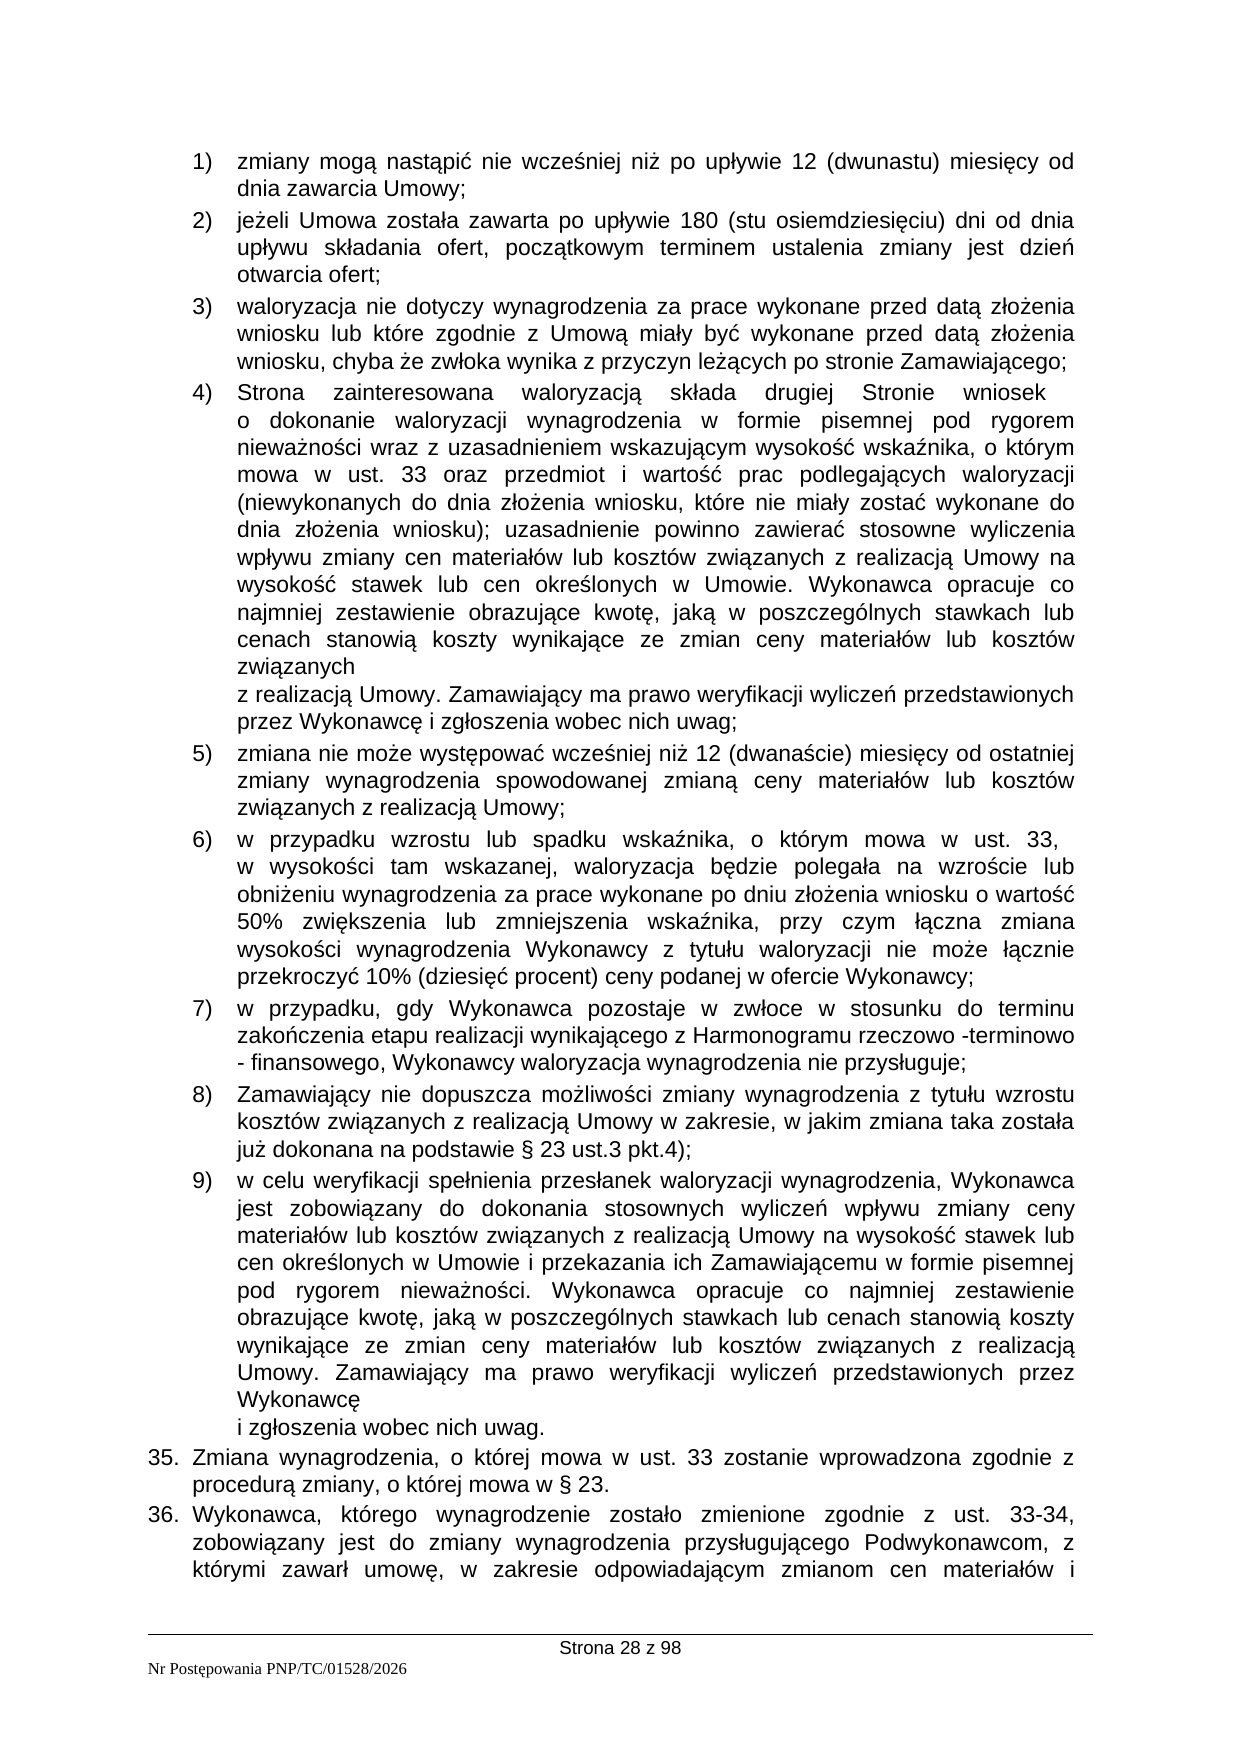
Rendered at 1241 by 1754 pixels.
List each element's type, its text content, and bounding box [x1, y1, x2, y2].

list jeżeli Umowa została zawarta po upływie 180 (stu osiemdziesięciu) dni od dnia upływu składania ofert, początkowym terminem ustalenia zmiany jest dzień otwarcia ofert; [192, 207, 1075, 288]
list waloryzacja nie dotyczy wynagrodzenia za prace wykonane przed datą złożenia wniosku lub które zgodnie z Umową miały być wykonane przed datą złożenia wniosku, chyba że zwłoka wynika z przyczyn leżących po stronie Zamawiającego; [192, 293, 1075, 374]
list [148, 1501, 1075, 1582]
list Zamawiający nie dopuszcza możliwości zmiany wynagrodzenia z tytułu wzrostu kosztów związanych z realizacją Umowy w zakresie, w jakim zmiana taka została już dokonana na podstawie § 23 ust.3 pkt.4); [192, 1081, 1075, 1162]
list w przypadku wzrostu lub spadku wskaźnika, o którym mowa w ust. 33, w wysokości tam wskazanej, waloryzacja będzie polegała na wzroście lub obniżeniu wynagrodzenia za prace wykonane po dniu złożenia wniosku o wartość 50% zwiększenia lub zmniejszenia wskaźnika, przy czym łączna zmiana wysokości wynagrodzenia Wykonawcy z tytułu waloryzacji nie może łącznie przekroczyć 10% (dziesięć procent) ceny podanej w ofercie Wykonawcy; [192, 826, 1075, 989]
list w celu weryfikacji spełnienia przesłanek waloryzacji wynagrodzenia, Wykonawca jest zobowiązany do dokonania stosownych wyliczeń wpływu zmiany ceny materiałów lub kosztów związanych z realizacją Umowy na wysokość stawek lub cen określonych w Umowie i przekazania ich Zamawiającemu w formie pisemnej pod rygorem nieważności. Wykonawca opracuje co najmniej zestawienie obrazujące kwotę, jaką w poszczególnych stawkach lub cenach stanowią koszty wynikające ze zmian ceny materiałów lub kosztów związanych z realizacją Umowy. Zamawiający ma prawo weryfikacji wyliczeń przedstawionych przez Wykonawcę i zgłoszenia wobec nich uwag. [192, 1167, 1075, 1440]
list w przypadku, gdy Wykonawca pozostaje w zwłoce w stosunku do terminu zakończenia etapu realizacji wynikającego z Harmonogramu rzeczowo -terminowo - finansowego, Wykonawcy waloryzacja wynagrodzenia nie przysługuje; [192, 994, 1075, 1076]
list zmiany mogą nastąpić nie wcześniej niż po upływie 12 (dwunastu) miesięcy od dnia zawarcia Umowy; [192, 148, 1075, 201]
list Zmiana wynagrodzenia, o której mowa w ust. 33 zostanie wprowadzona zgodnie z procedurą zmiany, o której mowa w § 23. [148, 1444, 1075, 1497]
list Strona zainteresowana waloryzacją składa drugiej Stronie wniosek o dokonanie waloryzacji wynagrodzenia w formie pisemnej pod rygorem nieważności wraz z uzasadnieniem wskazującym wysokość wskaźnika, o którym mowa w ust. 33 oraz przedmiot i wartość prac podlegających waloryzacji (niewykonanych do dnia złożenia wniosku, które nie miały zostać wykonane do dnia złożenia wniosku); uzasadnienie powinno zawierać stosowne wyliczenia wpływu zmiany cen materiałów lub kosztów związanych z realizacją Umowy na wysokość stawek lub cen określonych w Umowie. Wykonawca opracuje co najmniej zestawienie obrazujące kwotę, jaką w poszczególnych stawkach lub cenach stanowią koszty wynikające ze zmian ceny materiałów lub kosztów związanych z realizacją Umowy. Zamawiający ma prawo weryfikacji wyliczeń przedstawionych przez Wykonawcę i zgłoszenia wobec nich uwag; [192, 379, 1075, 734]
list zmiana nie może występować wcześniej niż 12 (dwanaście) miesięcy od ostatniej zmiany wynagrodzenia spowodowanej zmianą ceny materiałów lub kosztów związanych z realizacją Umowy; [192, 739, 1075, 821]
